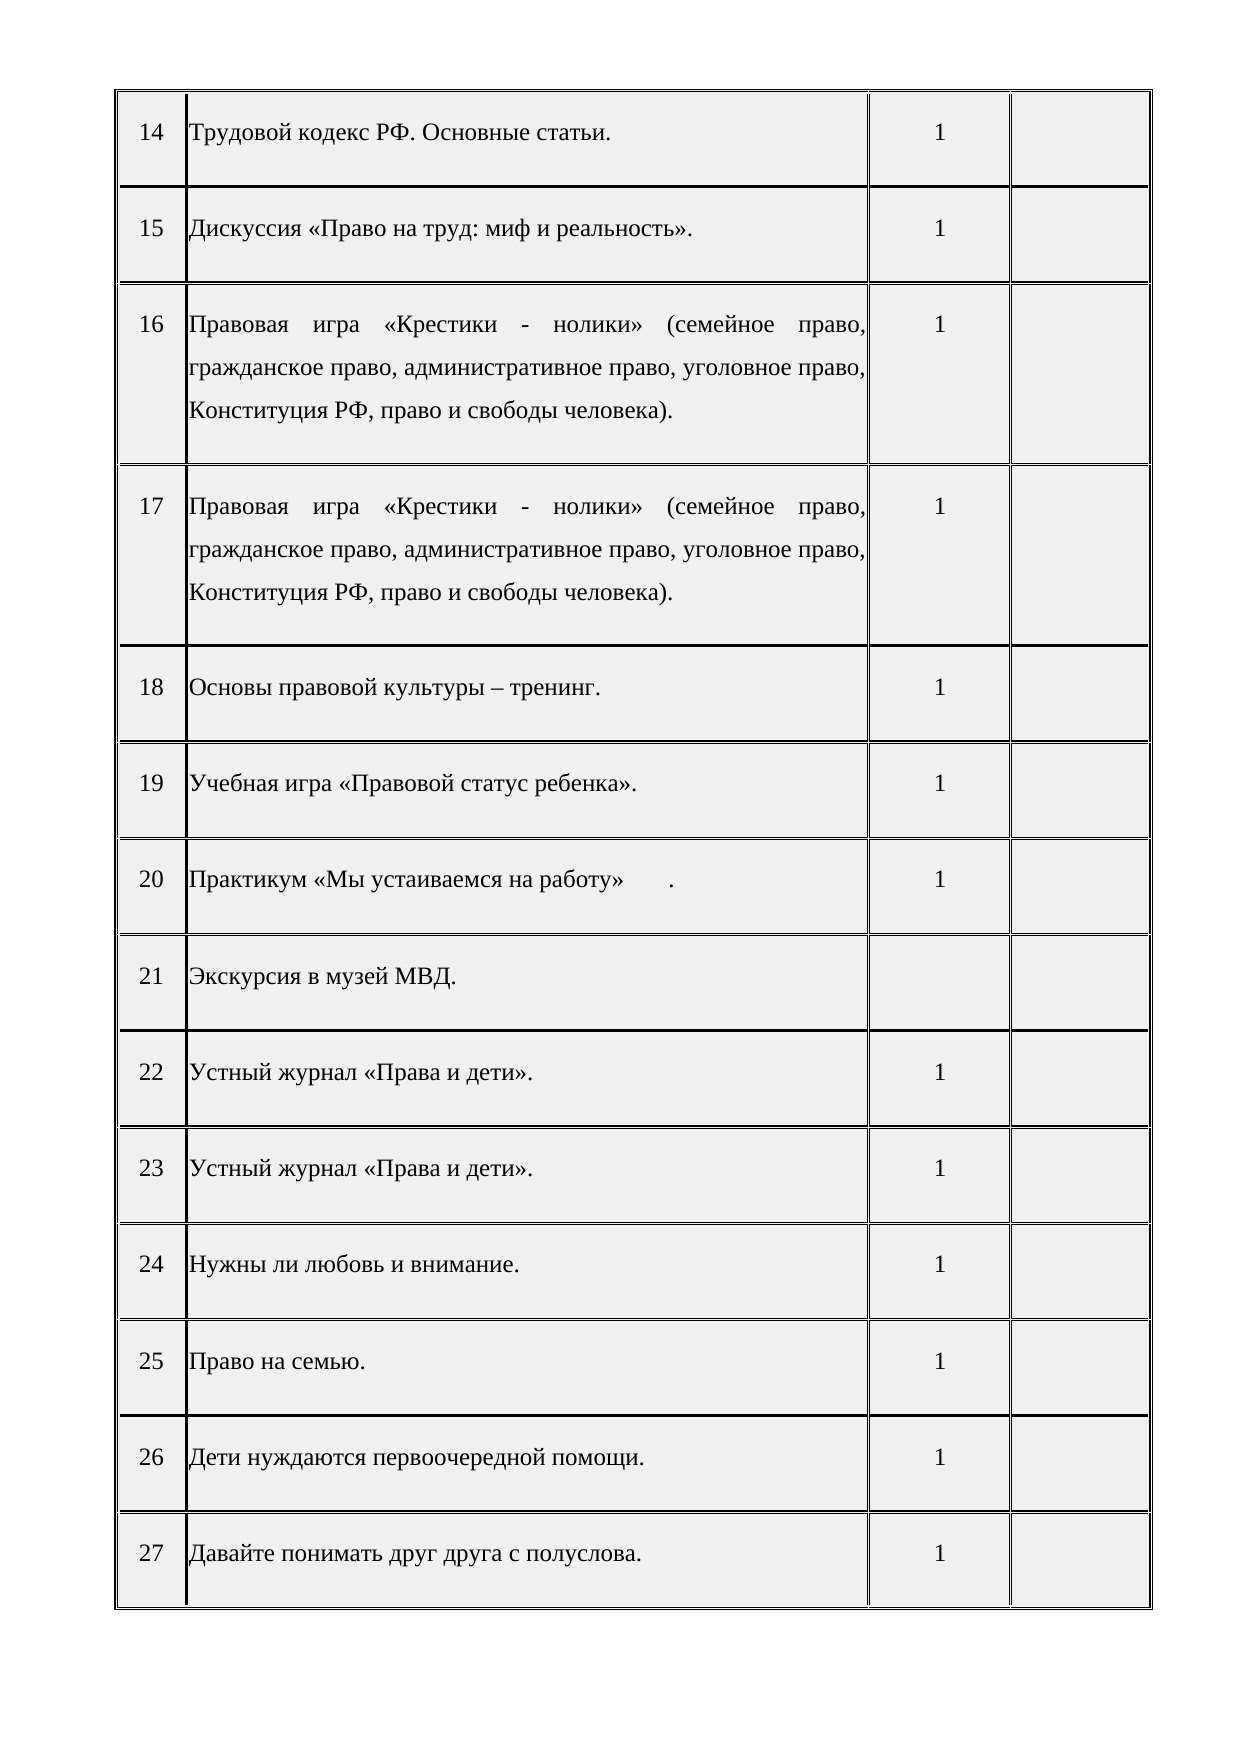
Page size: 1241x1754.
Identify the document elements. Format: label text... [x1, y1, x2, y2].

table_cell 1 [870, 1321, 1009, 1414]
table_cell 1 [870, 188, 1009, 281]
table_cell [1012, 1125, 1150, 1221]
table_cell [1011, 1318, 1151, 1414]
table_cell Право на семью. [188, 1321, 867, 1414]
table_cell 1 [869, 92, 1011, 185]
table_cell 1 [869, 1514, 1011, 1606]
table_cell 21 [116, 933, 186, 1029]
table_cell [1012, 1221, 1150, 1318]
table_cell 27 [118, 1510, 186, 1606]
table_cell 23 [118, 1125, 185, 1221]
table_cell 1 [870, 466, 1009, 644]
table_cell 1 [870, 285, 1009, 462]
table_cell 1 [870, 744, 1009, 836]
table_cell Трудовой кодекс РФ. Основные статьи. [186, 92, 869, 185]
table_cell Практикум «Мы устаиваемся на работу» . [188, 840, 867, 933]
table_cell [1012, 740, 1150, 836]
table_cell 1 [870, 1225, 1009, 1318]
table_cell [1012, 1029, 1149, 1125]
table_cell 1 [870, 1417, 1009, 1510]
table_cell 20 [118, 836, 185, 933]
table_cell Экскурсия в музей МВД. [188, 936, 867, 1029]
table_cell Дискуссия «Право на труд: миф и реальность». [188, 188, 867, 281]
table_cell 24 [118, 1221, 185, 1318]
table_cell Устный журнал «Права и дети». [188, 1032, 867, 1125]
table_cell 26 [118, 1414, 185, 1510]
table_cell [1012, 836, 1150, 933]
table_cell [1012, 463, 1150, 644]
table_cell Правовая игра «Крестики - нолики» (семейное право, гражданское право, административное право, уголовное право, Конституция РФ, право и свободы человека). [188, 285, 867, 462]
table_cell 1 [870, 1129, 1009, 1221]
table_cell 25 [116, 1318, 186, 1414]
table_cell [1011, 92, 1149, 185]
table_cell 19 [118, 740, 185, 836]
table_cell [1011, 933, 1151, 1029]
table_cell 16 [118, 281, 185, 462]
table_cell [1012, 185, 1149, 281]
table_cell 1 [870, 647, 1009, 740]
table_cell [870, 936, 1009, 1029]
table_cell 18 [118, 644, 185, 740]
table_cell Дети нуждаются первоочередной помощи. [188, 1417, 867, 1510]
table_cell [1012, 644, 1149, 740]
table_cell [1012, 1414, 1149, 1510]
table_cell 14 [118, 92, 186, 185]
table_cell 15 [118, 185, 185, 281]
table_cell [1011, 1510, 1150, 1606]
table_cell Учебная игра «Правовой статус ребенка». [188, 744, 867, 836]
table_cell 1 [870, 840, 1009, 933]
table_cell Давайте понимать друг друга с полуслова. [186, 1514, 869, 1606]
table_cell Правовая игра «Крестики - нолики» (семейное право, гражданское право, административное право, уголовное право, Конституция РФ, право и свободы человека). [188, 466, 867, 644]
table_cell 17 [118, 463, 185, 644]
table_cell 22 [118, 1029, 185, 1125]
table_cell Основы правовой культуры – тренинг. [188, 647, 867, 740]
table_cell Устный журнал «Права и дети». [188, 1129, 867, 1221]
table_cell [1012, 281, 1150, 462]
table_cell Нужны ли любовь и внимание. [188, 1225, 867, 1318]
table_cell 1 [870, 1032, 1009, 1125]
